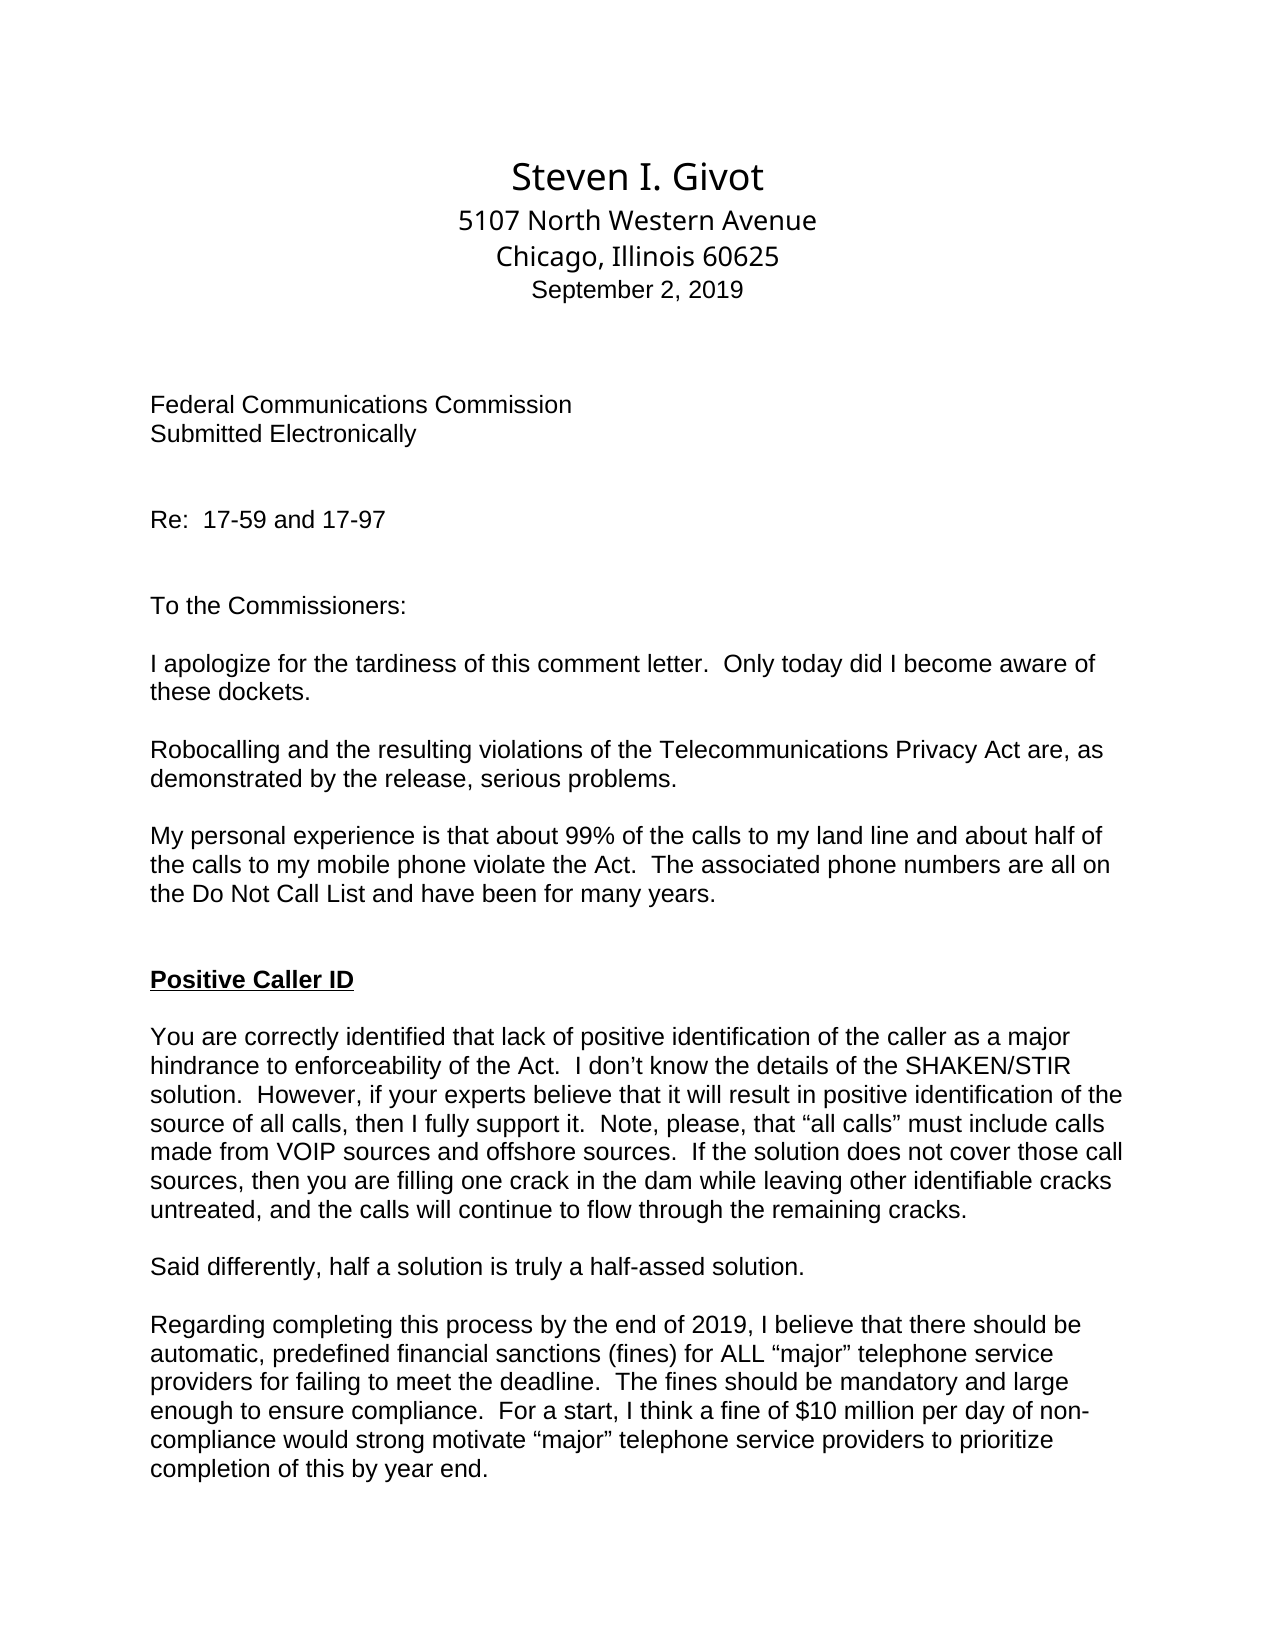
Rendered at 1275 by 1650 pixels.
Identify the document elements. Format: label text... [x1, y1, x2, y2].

text Said differently, half a solution is truly a half-assed solution. [150, 1252, 1125, 1281]
text Federal Communications Commission [150, 390, 1125, 418]
text You are correctly identified that lack of positive identification of the caller as a major hindrance to enforceability of the Act. I don’t know the details of the SHAKEN/STIR solution. However, if your experts believe that it will result in positive identification of the source of all calls, then I fully support it. Note, please, that “all calls” must include calls made from VOIP sources and offshore sources. If the solution does not cover those call sources, then you are filling one crack in the dam while leaving other identifiable cracks untreated, and the calls will continue to flow through the remaining cracks. [150, 1022, 1125, 1223]
text 5107 North Western Avenue [150, 201, 1125, 238]
text Positive Caller ID [150, 965, 1125, 993]
text Chicago, Illinois 60625 [150, 238, 1125, 275]
text To the Commissioners: [150, 591, 1125, 620]
text My personal experience is that about 99% of the calls to my land line and about half of the calls to my mobile phone violate the Act. The associated phone numbers are all on the Do Not Call List and have been for many years. [150, 821, 1125, 907]
text Steven I. Givot [150, 150, 1125, 201]
text Robocalling and the resulting violations of the Telecommunications Privacy Act are, as demonstrated by the release, serious problems. [150, 735, 1125, 792]
text Submitted Electronically [150, 418, 1125, 447]
text I apologize for the tardiness of this comment letter. Only today did I become aware of these dockets. [150, 648, 1125, 706]
text Regarding completing this process by the end of 2019, I believe that there should be automatic, predefined financial sanctions (fines) for ALL “major” telephone service providers for failing to meet the deadline. The fines should be mandatory and large enough to ensure compliance. For a start, I think a fine of $10 million per day of non-compliance would strong motivate “major” telephone service providers to prioritize completion of this by year end. [150, 1310, 1125, 1482]
text Re: 17-59 and 17-97 [150, 505, 1125, 533]
text September 2, 2019 [150, 275, 1125, 303]
